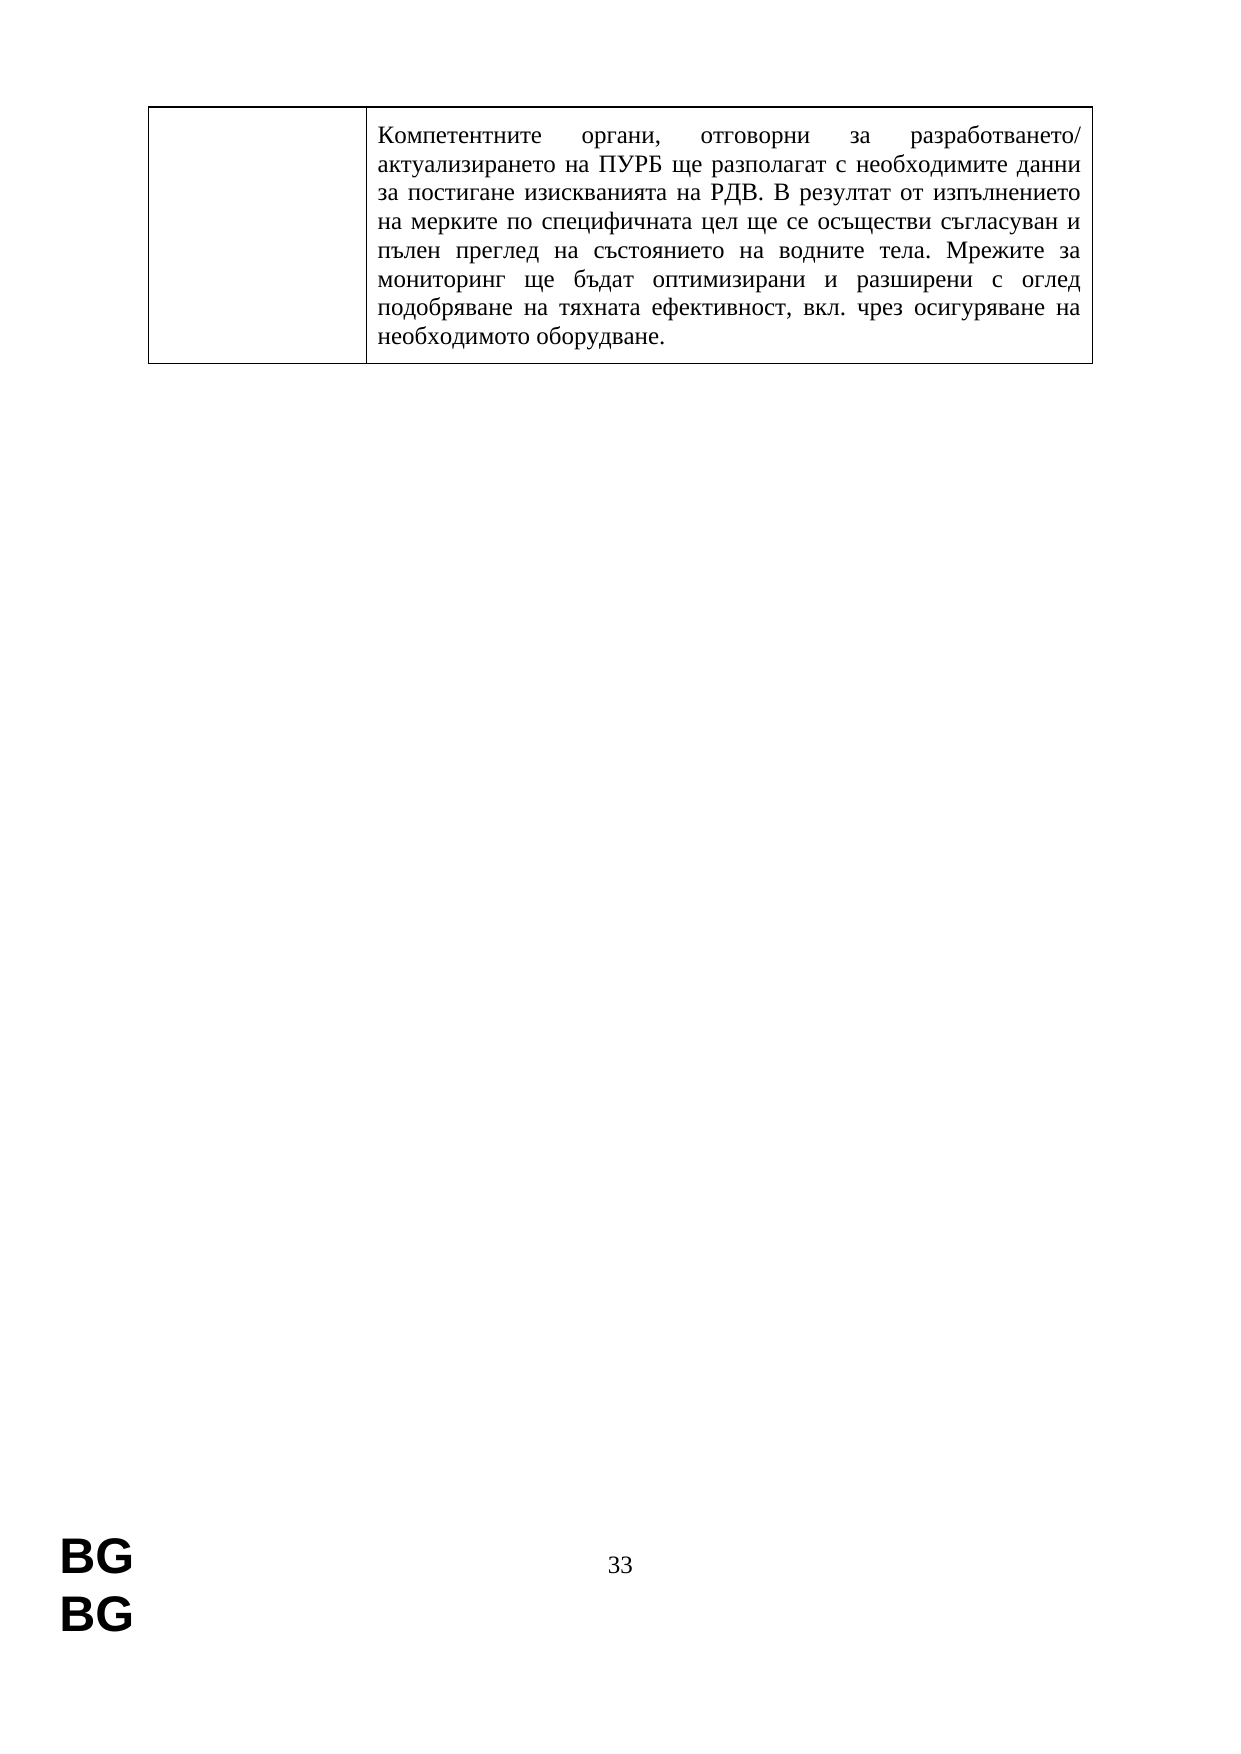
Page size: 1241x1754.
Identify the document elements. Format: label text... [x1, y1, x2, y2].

table_cell Компетентните органи, отговорни за разработването/ актуализирането на ПУРБ ще разполагат с необходимите данни за постигане изискванията на РДВ. В резултат от изпълнението на мерките по специфичната цел ще се осъществи съгласуван и пълен преглед на състоянието на водните тела. Мрежите за мониторинг ще бъдат оптимизирани и разширени с оглед подобряване на тяхната ефективност, вкл. чрез осигуряване на необходимото оборудване. [367, 108, 1092, 362]
table_cell [149, 108, 366, 362]
